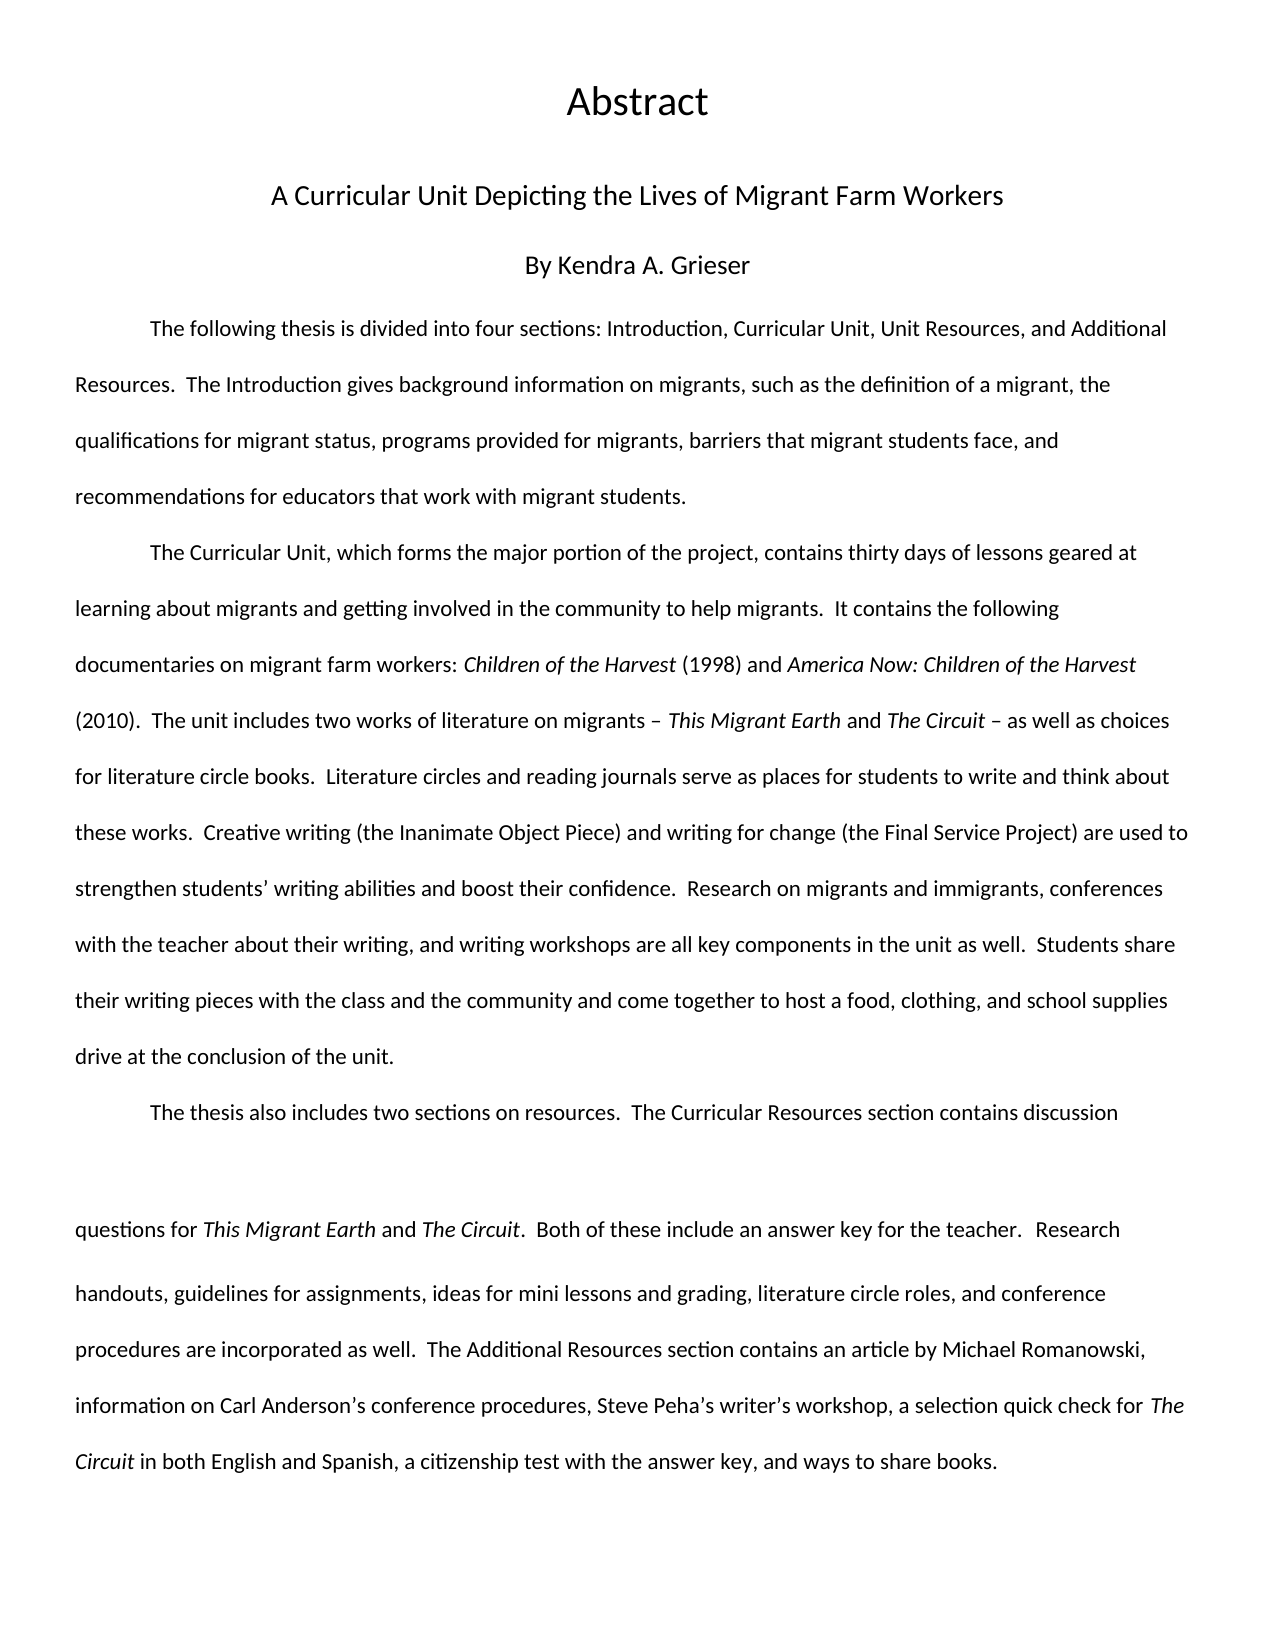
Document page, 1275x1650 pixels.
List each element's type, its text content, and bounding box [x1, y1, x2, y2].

text The Curricular Unit, which forms the major portion of the project, contains thirty days of lessons geared at learning about migrants and getting involved in the community to help migrants. It contains the following documentaries on migrant farm workers: Children of the Harvest (1998) and America Now: Children of the Harvest (2010). The unit includes two works of literature on migrants – This Migrant Earth and The Circuit – as well as choices for literature circle books. Literature circles and reading journals serve as places for students to write and think about these works. Creative writing (the Inanimate Object Piece) and writing for change (the Final Service Project) are used to strengthen students’ writing abilities and boost their confidence. Research on migrants and immigrants, conferences with the teacher about their writing, and writing workshops are all key components in the unit as well. Students share their writing pieces with the class and the community and come together to host a food, clothing, and school supplies drive at the conclusion of the unit. [75, 538, 1200, 1071]
text A Curricular Unit Depicting the Lives of Migrant Farm Workers [75, 177, 1200, 212]
text By Kendra A. Grieser [75, 248, 1200, 281]
text The thesis also includes two sections on resources. The Curricular Resources section contains discussion questions for This Migrant Earth and The Circuit. Both of these include an answer key for the teacher. Research handouts, guidelines for assignments, ideas for mini lessons and grading, literature circle roles, and conference procedures are incorporated as well. The Additional Resources section contains an article by Michael Romanowski, information on Carl Anderson’s conference procedures, Steve Peha’s writer’s workshop, a selection quick check for The Circuit in both English and Spanish, a citizenship test with the answer key, and ways to share books. [75, 1098, 1200, 1476]
text The following thesis is divided into four sections: Introduction, Curricular Unit, Unit Resources, and Additional Resources. The Introduction gives background information on migrants, such as the definition of a migrant, the qualifications for migrant status, programs provided for migrants, barriers that migrant students face, and recommendations for educators that work with migrant students. [75, 314, 1200, 510]
text Abstract [75, 75, 1200, 126]
